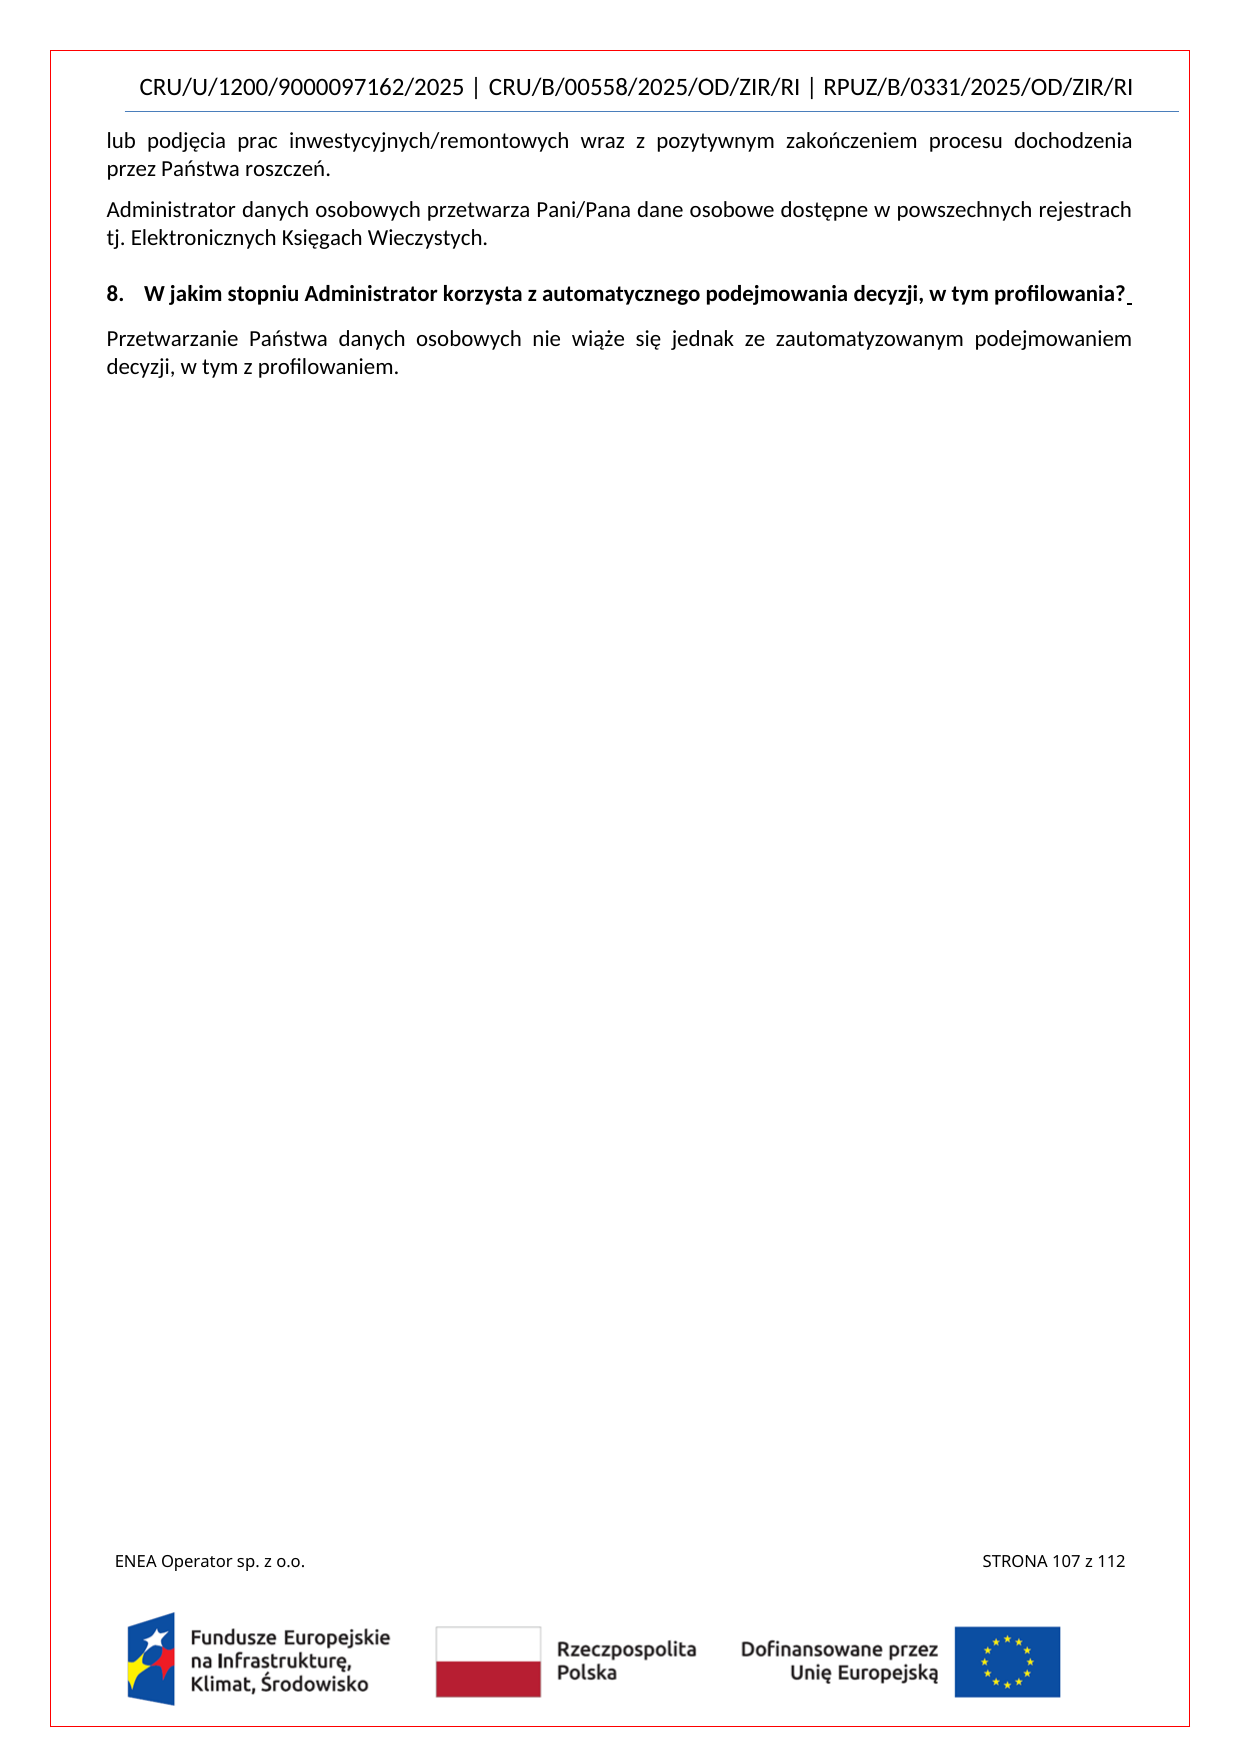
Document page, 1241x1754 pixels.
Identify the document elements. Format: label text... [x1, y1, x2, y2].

list W jakim stopniu Administrator korzysta z automatycznego podejmowania decyzji, w tym profilowania? [106, 279, 1134, 307]
picture [106, 1589, 1074, 1726]
text Administrator danych osobowych przetwarza Pani/Pana dane osobowe dostępne w powszechnych rejestrach tj. Elektronicznych Księgach Wieczystych. [106, 195, 1134, 251]
text Przetwarzanie Państwa danych osobowych nie wiąże się jednak ze zautomatyzowanym podejmowaniem decyzji, w tym z profilowaniem. [106, 324, 1134, 380]
